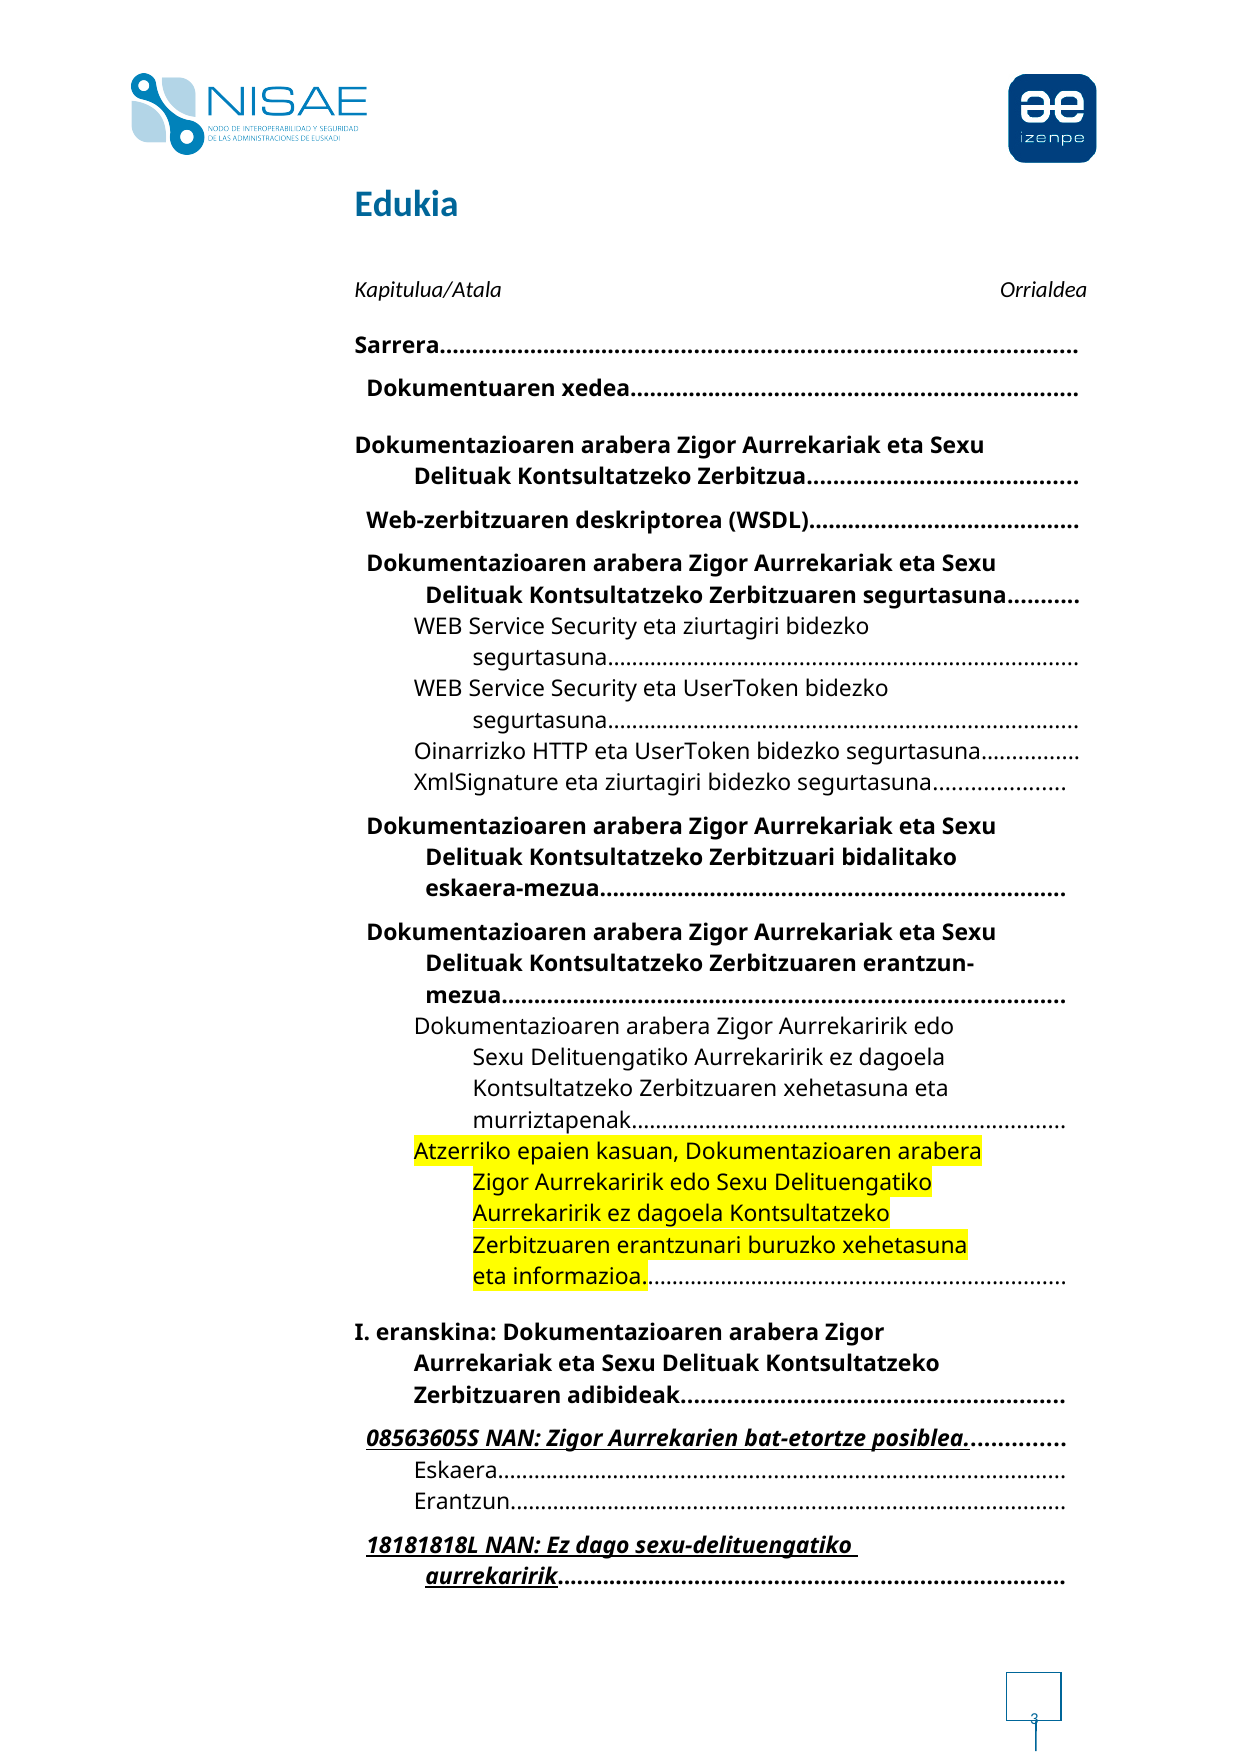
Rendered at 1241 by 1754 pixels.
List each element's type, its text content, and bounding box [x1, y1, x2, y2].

text XmlSignature eta ziurtagiri bidezko segurtasuna 10 [413, 766, 988, 797]
picture [149, 73, 386, 155]
text Dokumentazioaren arabera Zigor Aurrekariak eta Sexu Delituak Kontsultatzeko Zerbitzuari bidalitako eskaera-mezua 11 [366, 810, 1010, 903]
text Atzerriko epaien kasuan, Dokumentazioaren arabera Zigor Aurrekaririk edo Sexu Delituengatiko Aurrekaririk ez dagoela Kontsultatzeko Zerbitzuaren erantzunari buruzko xehetasuna eta informazioa. 22 [413, 1135, 988, 1291]
text Web-zerbitzuaren deskriptorea (WSDL) 5 [366, 503, 1010, 535]
text Kapitulua/Atala Orrialdea [354, 276, 1063, 303]
text Dokumentazioaren arabera Zigor Aurrekariak eta Sexu Delituak Kontsultatzeko Zerbitzuaren segurtasuna 6 [366, 547, 1010, 610]
text Dokumentazioaren arabera Zigor Aurrekariak eta Sexu Delituak Kontsultatzeko Zerbitzuaren erantzun-mezua 16 [366, 916, 1010, 1010]
text Eskaera 23 [413, 1453, 988, 1485]
text Dokumentazioaren arabera Zigor Aurrekariak eta Sexu Delituak Kontsultatzeko Zerbitzua 5 [354, 428, 1007, 491]
text Edukia [177, 180, 1063, 226]
text 08563605S NAN: Zigor Aurrekarien bat-etortze posiblea. 23 [366, 1422, 1010, 1453]
text Dokumentazioaren arabera Zigor Aurrekaririk edo Sexu Delituengatiko Aurrekaririk ez dagoela Kontsultatzeko Zerbitzuaren xehetasuna eta murriztapenak 21 [413, 1010, 988, 1135]
text Erantzun 24 [413, 1485, 988, 1516]
picture [118, 73, 180, 155]
text Oinarrizko HTTP eta UserToken bidezko segurtasuna 9 [413, 735, 988, 766]
text 18181818L NAN: Ez dago sexu-delituengatiko aurrekaririk 25 [366, 1528, 1010, 1591]
picture [181, 131, 193, 143]
text WEB Service Security eta ziurtagiri bidezko segurtasuna 6 [413, 610, 988, 672]
text WEB Service Security eta UserToken bidezko segurtasuna 8 [413, 672, 988, 735]
text Dokumentuaren xedea 4 [366, 372, 1010, 403]
text I. eranskina: Dokumentazioaren arabera Zigor Aurrekariak eta Sexu Delituak Kontsultatzeko Zerbitzuaren adibideak 23 [354, 1316, 1007, 1410]
picture [1007, 74, 1097, 163]
text Sarrera 4 [354, 328, 1007, 360]
picture [139, 81, 148, 90]
